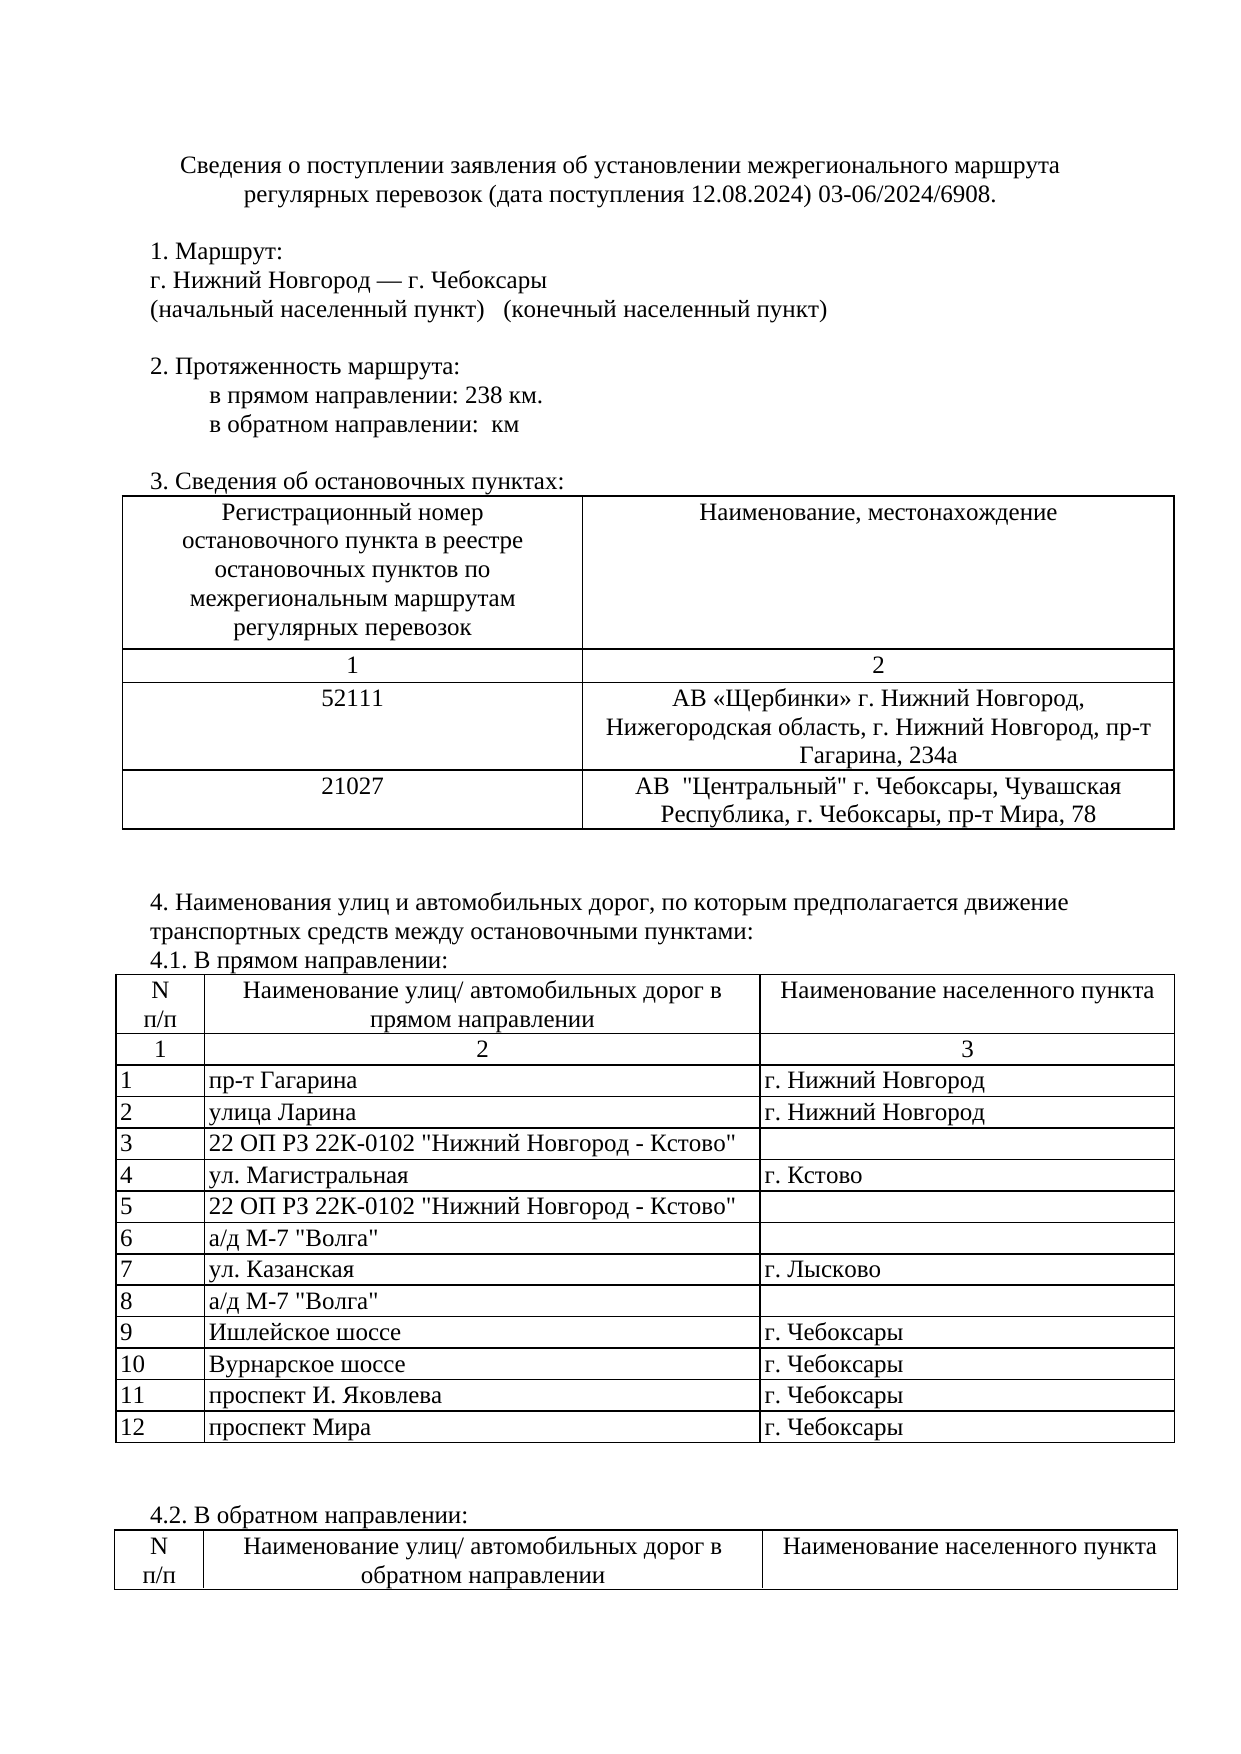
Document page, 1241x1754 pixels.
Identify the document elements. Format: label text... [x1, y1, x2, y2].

table_cell 8 [117, 1286, 204, 1316]
table_cell 1 [117, 1066, 204, 1096]
text 4. Наименования улиц и автомобильных дорог, по которым предполагается движение транспортных средств между остановочными пунктами: [150, 887, 1090, 945]
table_cell 1 [117, 1034, 204, 1064]
text в прямом направлении: 238 км. [150, 380, 1090, 409]
table_header Наименование, местонахождение [583, 497, 1173, 648]
table_cell 2 [205, 1034, 759, 1064]
table_cell [761, 1129, 1174, 1158]
table_cell г. Чебоксары [761, 1380, 1174, 1410]
table_header Наименование улиц/ автомобильных дорог в обратном направлении [204, 1531, 762, 1588]
text в обратном направлении: км [150, 409, 1090, 437]
table_cell АВ «Щербинки» г. Нижний Новгород, Нижегородская область, г. Нижний Новгород, пр-т Гагарина, 234а [583, 683, 1173, 769]
table_cell Вурнарское шоссе [205, 1349, 759, 1379]
text 2. Протяженность маршрута: [150, 351, 1090, 380]
text 4.2. В обратном направлении: [150, 1501, 1090, 1529]
table_cell 22 ОП РЗ 22К-0102 "Нижний Новгород - Кстово" [205, 1129, 759, 1158]
table_cell 2 [117, 1097, 204, 1127]
table_cell г. Лысково [761, 1255, 1174, 1284]
table_cell г. Нижний Новгород [761, 1097, 1174, 1127]
table_cell [761, 1192, 1174, 1221]
table_header Наименование населенного пункта [761, 975, 1174, 1033]
table_header Регистрационный номер остановочного пункта в реестре остановочных пунктов по межрегиональным маршрутам регулярных перевозок [123, 497, 582, 648]
table_cell 21027 [123, 771, 582, 828]
table_cell г. Чебоксары [761, 1349, 1174, 1379]
text (начальный населенный пункт) (конечный населенный пункт) [150, 294, 1090, 322]
table_header N п/п [115, 1531, 203, 1588]
table_cell 2 [583, 650, 1173, 681]
table_cell [761, 1223, 1174, 1253]
table_cell ул. Магистральная [205, 1160, 759, 1190]
table_cell ул. Казанская [205, 1255, 759, 1284]
table_cell 52111 [123, 683, 582, 769]
table_cell 7 [117, 1255, 204, 1284]
table_cell г. Чебоксары [761, 1412, 1174, 1442]
text 1. Маршрут: [150, 236, 1090, 265]
table_cell 3 [761, 1034, 1174, 1064]
table_cell АВ "Центральный" г. Чебоксары, Чувашская Республика, г. Чебоксары, пр-т Мира, 78 [583, 771, 1173, 828]
table_cell а/д М-7 "Волга" [205, 1286, 759, 1316]
table_cell проспект Мира [205, 1412, 759, 1442]
table_cell 4 [117, 1160, 204, 1190]
text 3. Сведения об остановочных пунктах: [150, 466, 1090, 495]
table_cell проспект И. Яковлева [205, 1380, 759, 1410]
table_cell 22 ОП РЗ 22К-0102 "Нижний Новгород - Кстово" [205, 1192, 759, 1221]
table_cell 3 [117, 1129, 204, 1158]
table_cell г. Нижний Новгород [761, 1066, 1174, 1096]
text Сведения о поступлении заявления об установлении межрегионального маршрута регулярных перевозок (дата поступления 12.08.2024) 03-06/2024/6908. [150, 150, 1090, 207]
table_cell 12 [117, 1412, 204, 1442]
table_cell Ишлейское шоссе [205, 1317, 759, 1347]
table_cell а/д М-7 "Волга" [205, 1223, 759, 1253]
table_cell г. Чебоксары [761, 1317, 1174, 1347]
table_cell [761, 1286, 1174, 1316]
table_header Наименование улиц/ автомобильных дорог в прямом направлении [205, 975, 759, 1033]
table_cell пр-т Гагарина [205, 1066, 759, 1096]
table_header Наименование населенного пункта [763, 1531, 1177, 1588]
text г. Нижний Новгород — г. Чебоксары [150, 265, 1090, 294]
table_cell 1 [123, 650, 582, 681]
table_cell 10 [117, 1349, 204, 1379]
table_cell 6 [117, 1223, 204, 1253]
table_cell 9 [117, 1317, 204, 1347]
table_cell г. Кстово [761, 1160, 1174, 1190]
table_header N п/п [117, 975, 204, 1033]
table_cell улица Ларина [205, 1097, 759, 1127]
text 4.1. В прямом направлении: [150, 945, 1090, 973]
table_cell 5 [117, 1192, 204, 1221]
table_cell 11 [117, 1380, 204, 1410]
